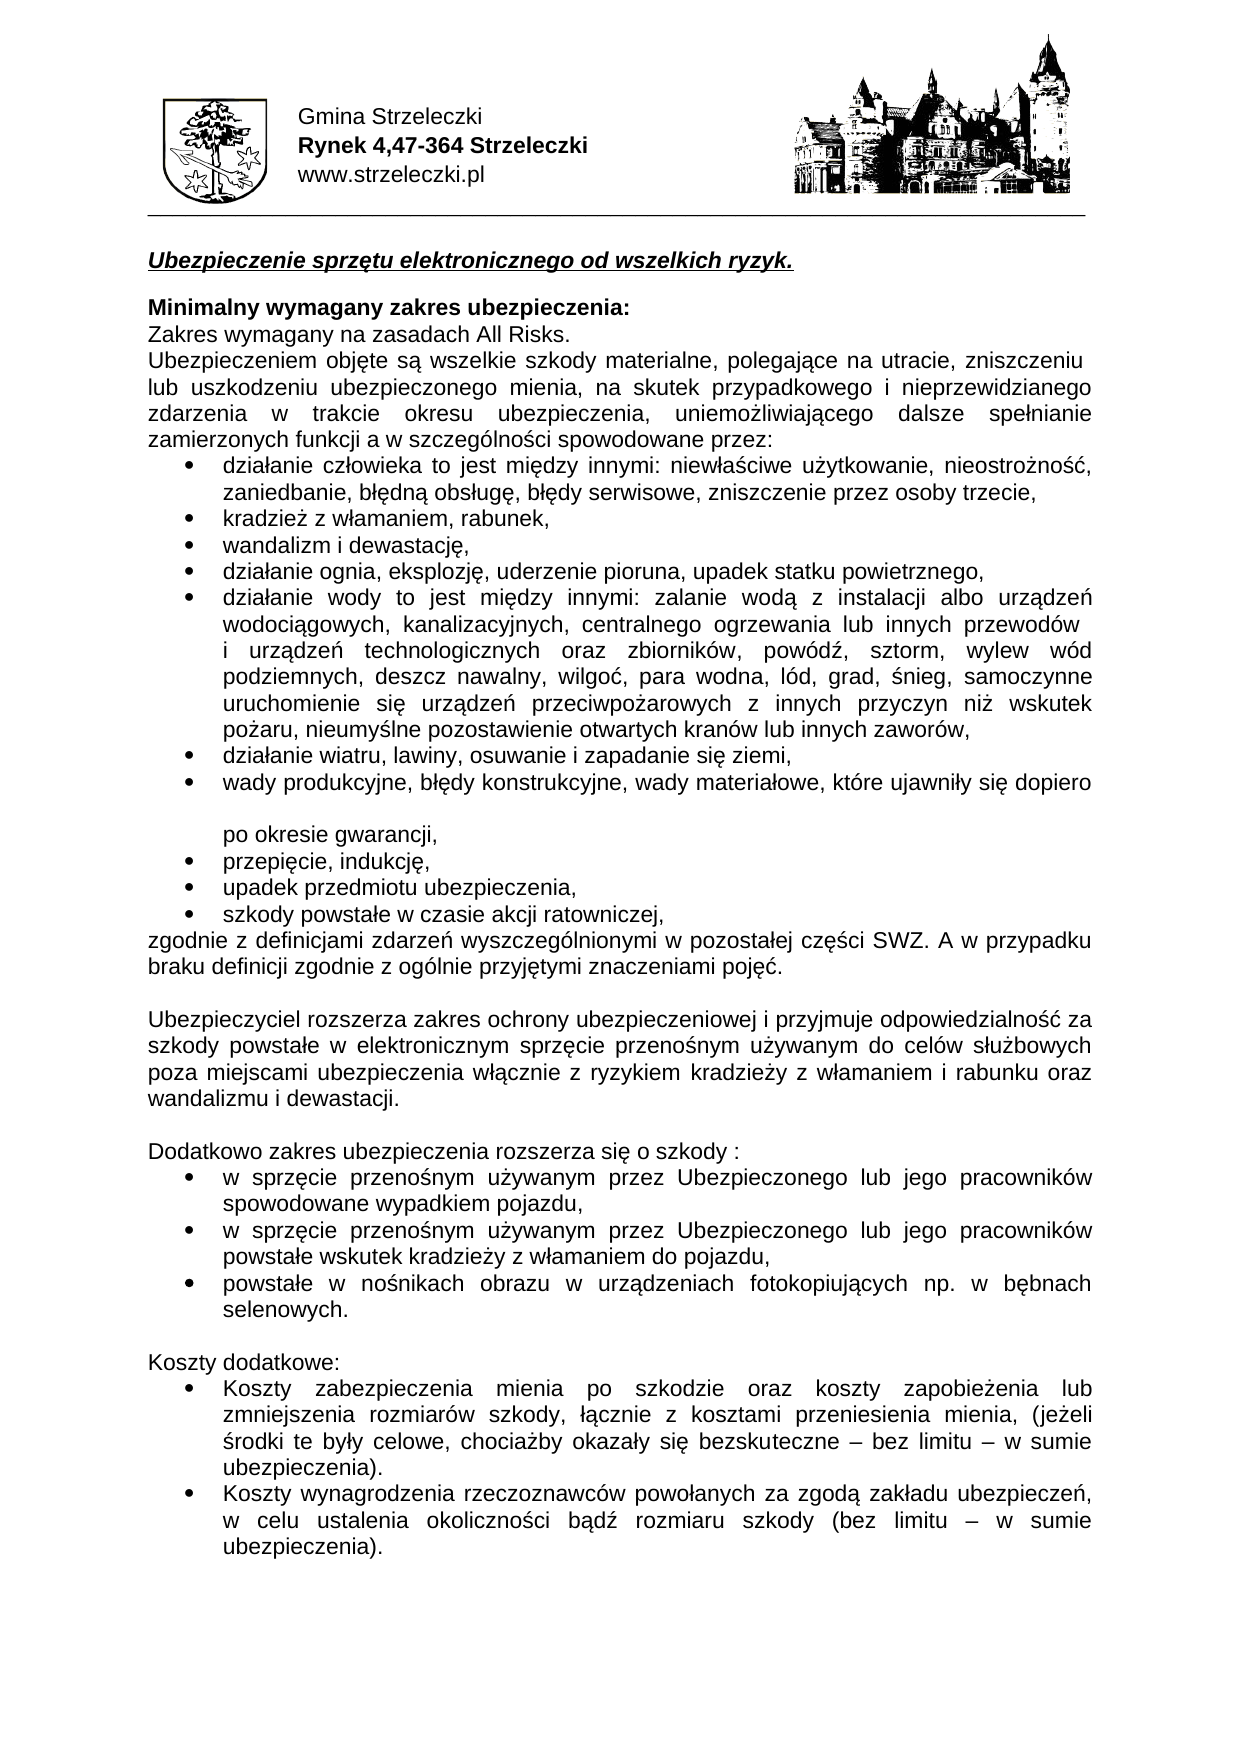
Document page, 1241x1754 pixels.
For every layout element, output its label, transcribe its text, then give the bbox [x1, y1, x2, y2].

text zgodnie z definicjami zdarzeń wyszczególnionymi w pozostałej części SWZ. A w przypadku braku definicji zgodnie z ogólnie przyjętymi znaczeniami pojęć. [148, 927, 1092, 979]
text Ubezpieczeniem objęte są wszelkie szkody materialne, polegające na utracie, zniszczeniu lub uszkodzeniu ubezpieczonego mienia, na skutek przypadkowego i nieprzewidzianego zdarzenia w trakcie okresu ubezpieczenia, uniemożliwiającego dalsze spełnianie zamierzonych funkcji a w szczególności spowodowane przez: [148, 347, 1092, 452]
text Ubezpieczenie sprzętu elektronicznego od wszelkich ryzyk. [148, 247, 1092, 273]
picture [162, 98, 268, 204]
text Zakres wymagany na zasadach All Risks. [148, 321, 1092, 347]
list powstałe w nośnikach obrazu w urządzeniach fotokopiujących np. w bębnach selenowych. [185, 1269, 1092, 1322]
text Ubezpieczyciel rozszerza zakres ochrony ubezpieczeniowej i przyjmuje odpowiedzialność za szkody powstałe w elektronicznym sprzęcie przenośnym używanym do celów służbowych poza miejscami ubezpieczenia włącznie z ryzykiem kradzieży z włamaniem i rabunku oraz wandalizmu i dewastacji. [148, 1006, 1092, 1111]
list przepięcie, indukcję, [185, 848, 1092, 874]
list w sprzęcie przenośnym używanym przez Ubezpieczonego lub jego pracowników spowodowane wypadkiem pojazdu, [185, 1164, 1092, 1217]
text Minimalny wymagany zakres ubezpieczenia: [148, 294, 1092, 321]
list działanie wiatru, lawiny, osuwanie i zapadanie się ziemi, [185, 742, 1092, 769]
list działanie ognia, eksplozję, uderzenie pioruna, upadek statku powietrznego, [185, 558, 1092, 584]
list wady produkcyjne, błędy konstrukcyjne, wady materiałowe, które ujawniły się dopiero po okresie gwarancji, [185, 769, 1092, 848]
text Dodatkowo zakres ubezpieczenia rozszerza się o szkody : [148, 1138, 1092, 1164]
list w sprzęcie przenośnym używanym przez Ubezpieczonego lub jego pracowników powstałe wskutek kradzieży z włamaniem do pojazdu, [185, 1217, 1092, 1269]
list Koszty zabezpieczenia mienia po szkodzie oraz koszty zapobieżenia lub zmniejszenia rozmiarów szkody, łącznie z kosztami przeniesienia mienia, (jeżeli środki te były celowe, chociażby okazały się bezskuteczne – bez limitu – w sumie ubezpieczenia). [185, 1375, 1092, 1480]
list Koszty wynagrodzenia rzeczoznawców powołanych za zgodą zakładu ubezpieczeń, w celu ustalenia okoliczności bądź rozmiaru szkody (bez limitu – w sumie ubezpieczenia). [185, 1480, 1092, 1559]
picture [781, 20, 1093, 204]
list działanie wody to jest między innymi: zalanie wodą z instalacji albo urządzeń wodociągowych, kanalizacyjnych, centralnego ogrzewania lub innych przewodów i urządzeń technologicznych oraz zbiorników, powódź, sztorm, wylew wód podziemnych, deszcz nawalny, wilgoć, para wodna, lód, grad, śnieg, samoczynne uruchomienie się urządzeń przeciwpożarowych z innych przyczyn niż wskutek pożaru, nieumyślne pozostawienie otwartych kranów lub innych zaworów, [185, 584, 1092, 742]
list szkody powstałe w czasie akcji ratowniczej, [185, 901, 1092, 927]
text Koszty dodatkowe: [148, 1348, 1092, 1375]
list kradzież z włamaniem, rabunek, [185, 505, 1092, 532]
list upadek przedmiotu ubezpieczenia, [185, 874, 1092, 901]
list wandalizm i dewastację, [185, 532, 1092, 558]
list działanie człowieka to jest między innymi: niewłaściwe użytkowanie, nieostrożność, zaniedbanie, błędną obsługę, błędy serwisowe, zniszczenie przez osoby trzecie, [185, 452, 1092, 505]
